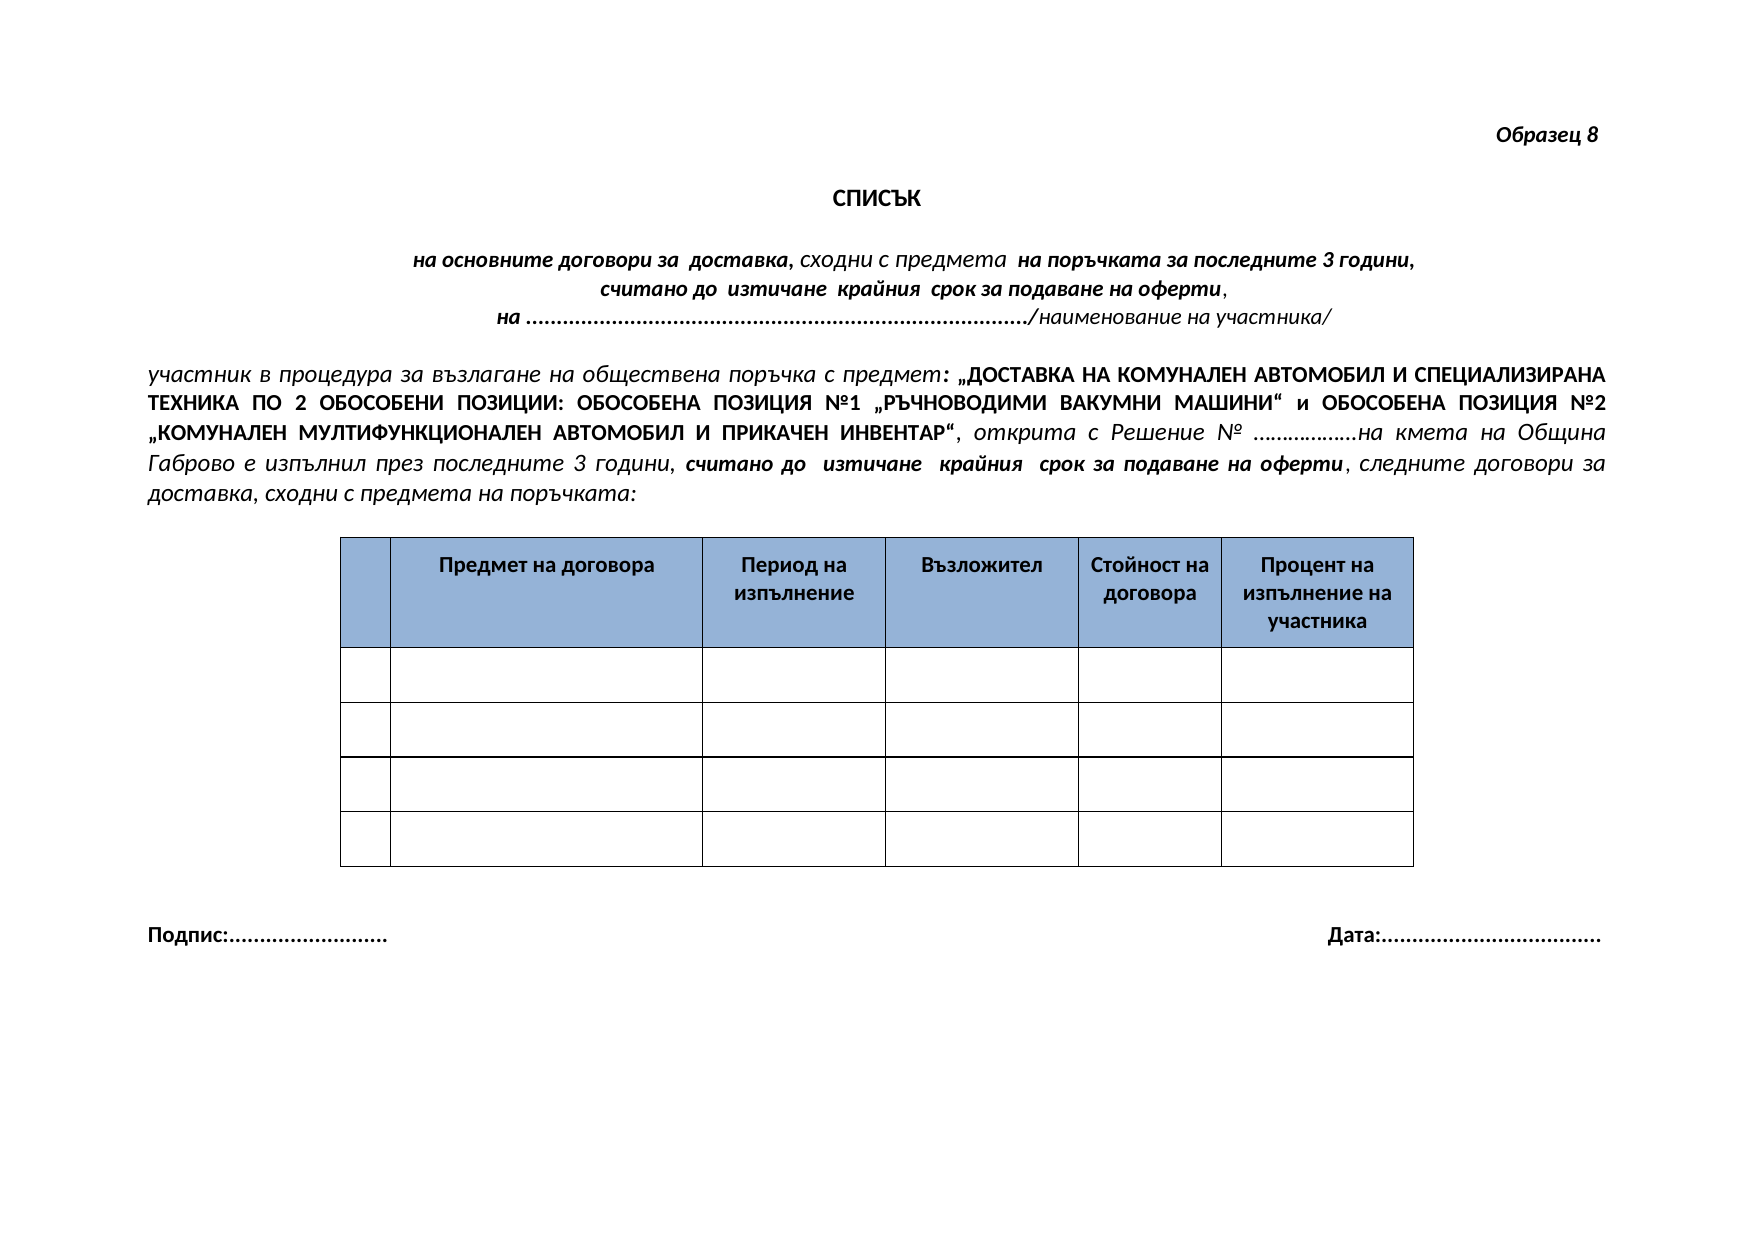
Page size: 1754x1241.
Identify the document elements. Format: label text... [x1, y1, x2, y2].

subtitle СПИСЪК [148, 182, 1606, 213]
table_header Период на изпълнение [703, 538, 885, 647]
table_cell [391, 812, 702, 866]
text Подпис:.......................... Дата:.................................... [148, 920, 1606, 948]
table_cell [703, 812, 885, 866]
table_cell [1222, 758, 1413, 811]
table_cell [1079, 758, 1221, 811]
table_cell [391, 648, 702, 702]
table_cell [391, 703, 702, 756]
table_cell [1079, 812, 1221, 866]
table_cell [341, 812, 390, 866]
table_cell [1079, 703, 1221, 756]
table_header Стойност на договора [1079, 538, 1221, 647]
table_header Предмет на договора [391, 538, 702, 647]
subtitle Образец 8 [1488, 121, 1606, 149]
text на ................................................................................../наименование на участника/ [148, 302, 1606, 330]
table_cell [1079, 648, 1221, 702]
table_cell [703, 648, 885, 702]
text на основните договори за доставка, сходни с предмета на поръчката за последните 3 години, [148, 243, 1606, 274]
table_cell [703, 758, 885, 811]
table_cell [391, 758, 702, 811]
table_cell [886, 812, 1078, 866]
table_cell [886, 758, 1078, 811]
table_cell [886, 703, 1078, 756]
table_cell [341, 758, 390, 811]
table_cell [886, 648, 1078, 702]
table_header Процент на изпълнение на участника [1222, 538, 1413, 647]
table_cell [703, 703, 885, 756]
table_cell [1222, 648, 1413, 702]
table_cell [341, 703, 390, 756]
table_header [341, 538, 390, 647]
text участник в процедура за възлагане на обществена поръчка с предмет: „ДОСТАВКА НА КОМУНАЛЕН АВТОМОБИЛ И СПЕЦИАЛИЗИРАНА ТЕХНИКА ПО 2 ОБОСОБЕНИ ПОЗИЦИИ: ОБОСОБЕНА ПОЗИЦИЯ №1 „РЪЧНОВОДИМИ ВАКУМНИ МАШИНИ“ и ОБОСОБЕНА ПОЗИЦИЯ №2 „КОМУНАЛЕН МУЛТИФУНКЦИОНАЛЕН АВТОМОБИЛ И ПРИКАЧЕН ИНВЕНТАР“, открита с Решение № ………………на кмета на Община Габрово е изпълнил през последните 3 години, считано до изтичане крайния срок за подаване на оферти, следните договори за доставка, сходни с предмета на поръчката: [148, 358, 1606, 508]
table_header Възложител [886, 538, 1078, 647]
text считано до изтичане крайния срок за подаване на оферти, [148, 274, 1606, 302]
table_cell [341, 648, 390, 702]
table_cell [1222, 812, 1413, 866]
table_cell [1222, 703, 1413, 756]
